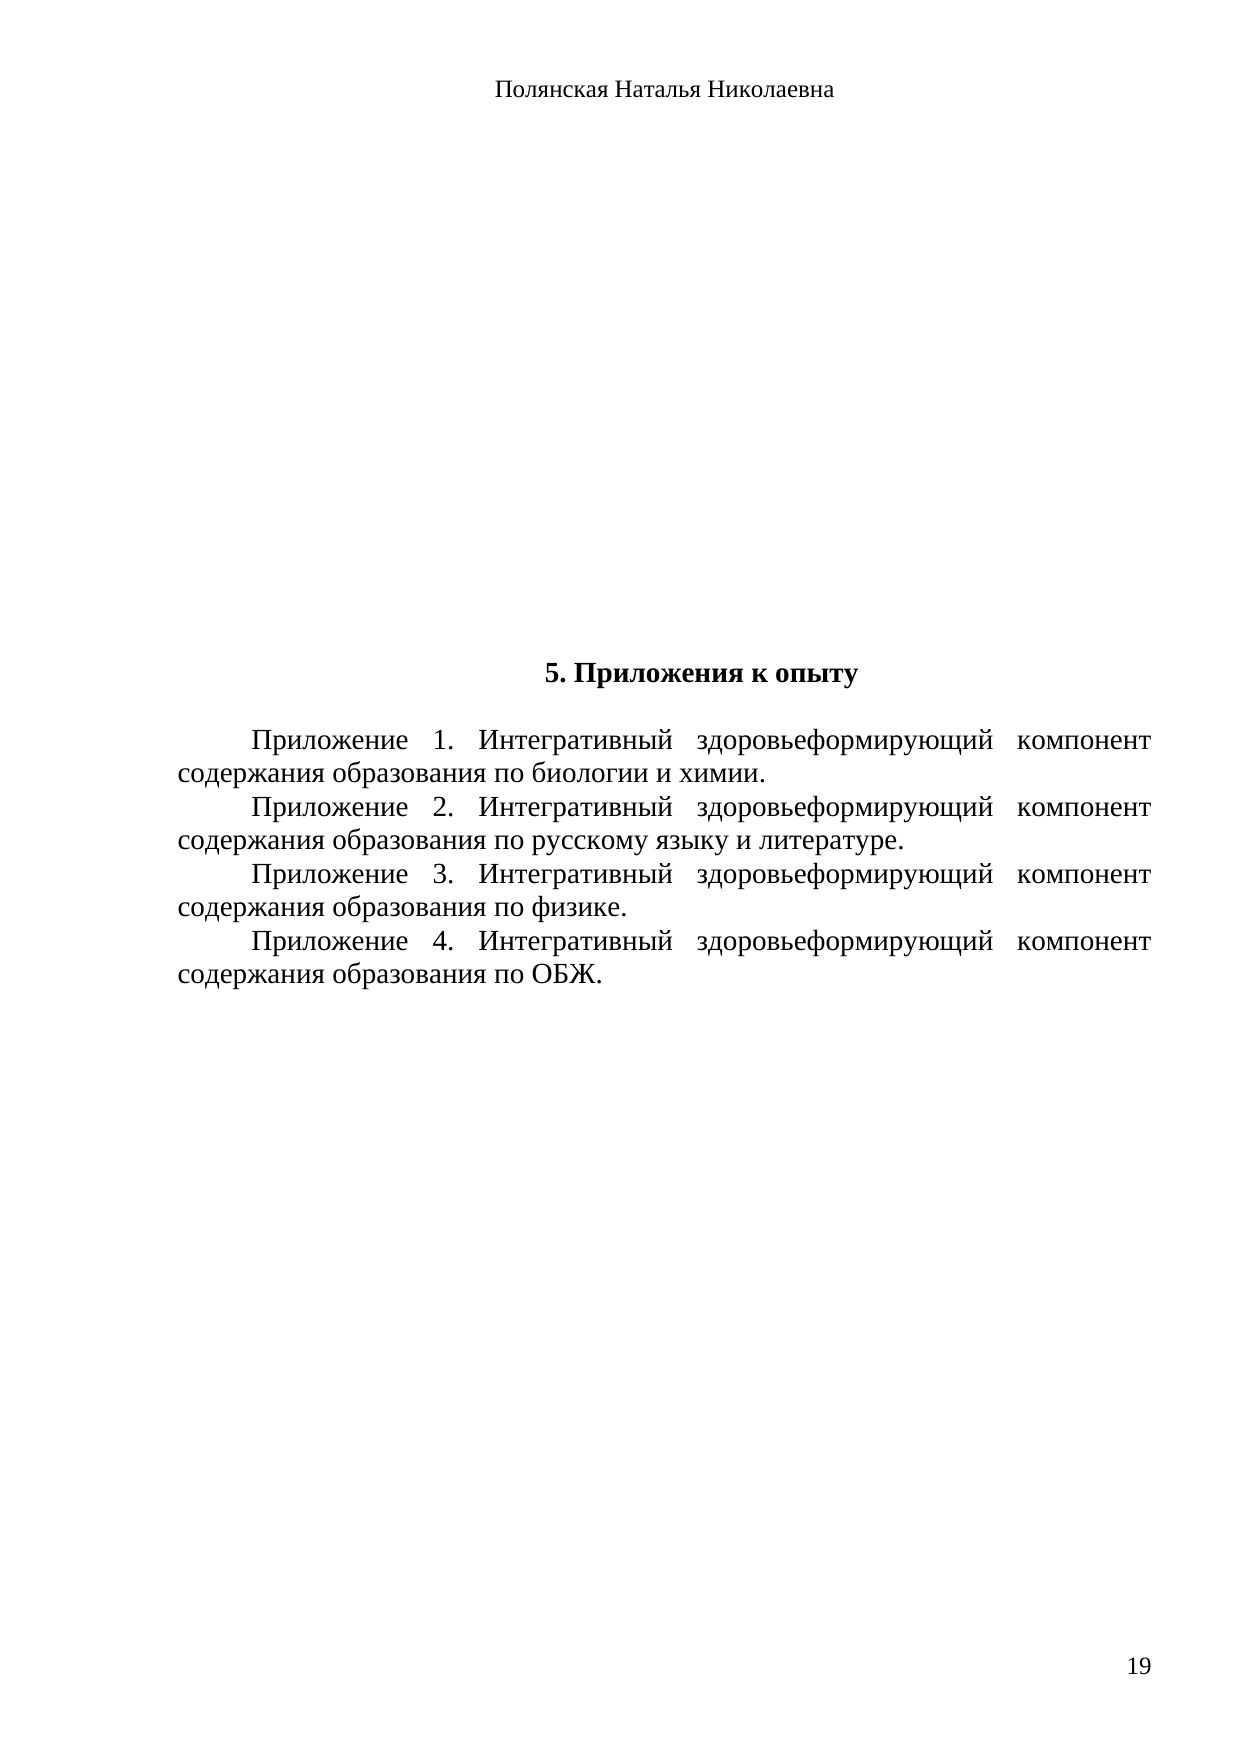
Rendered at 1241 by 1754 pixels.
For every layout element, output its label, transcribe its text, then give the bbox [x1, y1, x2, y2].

text Приложение 4. Интегративный здоровьеформирующий компонент содержания образования по ОБЖ. [177, 923, 1152, 990]
text Приложение 3. Интегративный здоровьеформирующий компонент содержания образования по физике. [177, 856, 1152, 923]
text Приложение 1. Интегративный здоровьеформирующий компонент содержания образования по биологии и химии. [177, 722, 1152, 789]
text Приложение 2. Интегративный здоровьеформирующий компонент содержания образования по русскому языку и литературе. [177, 789, 1152, 856]
text 5. Приложения к опыту [177, 655, 1152, 688]
